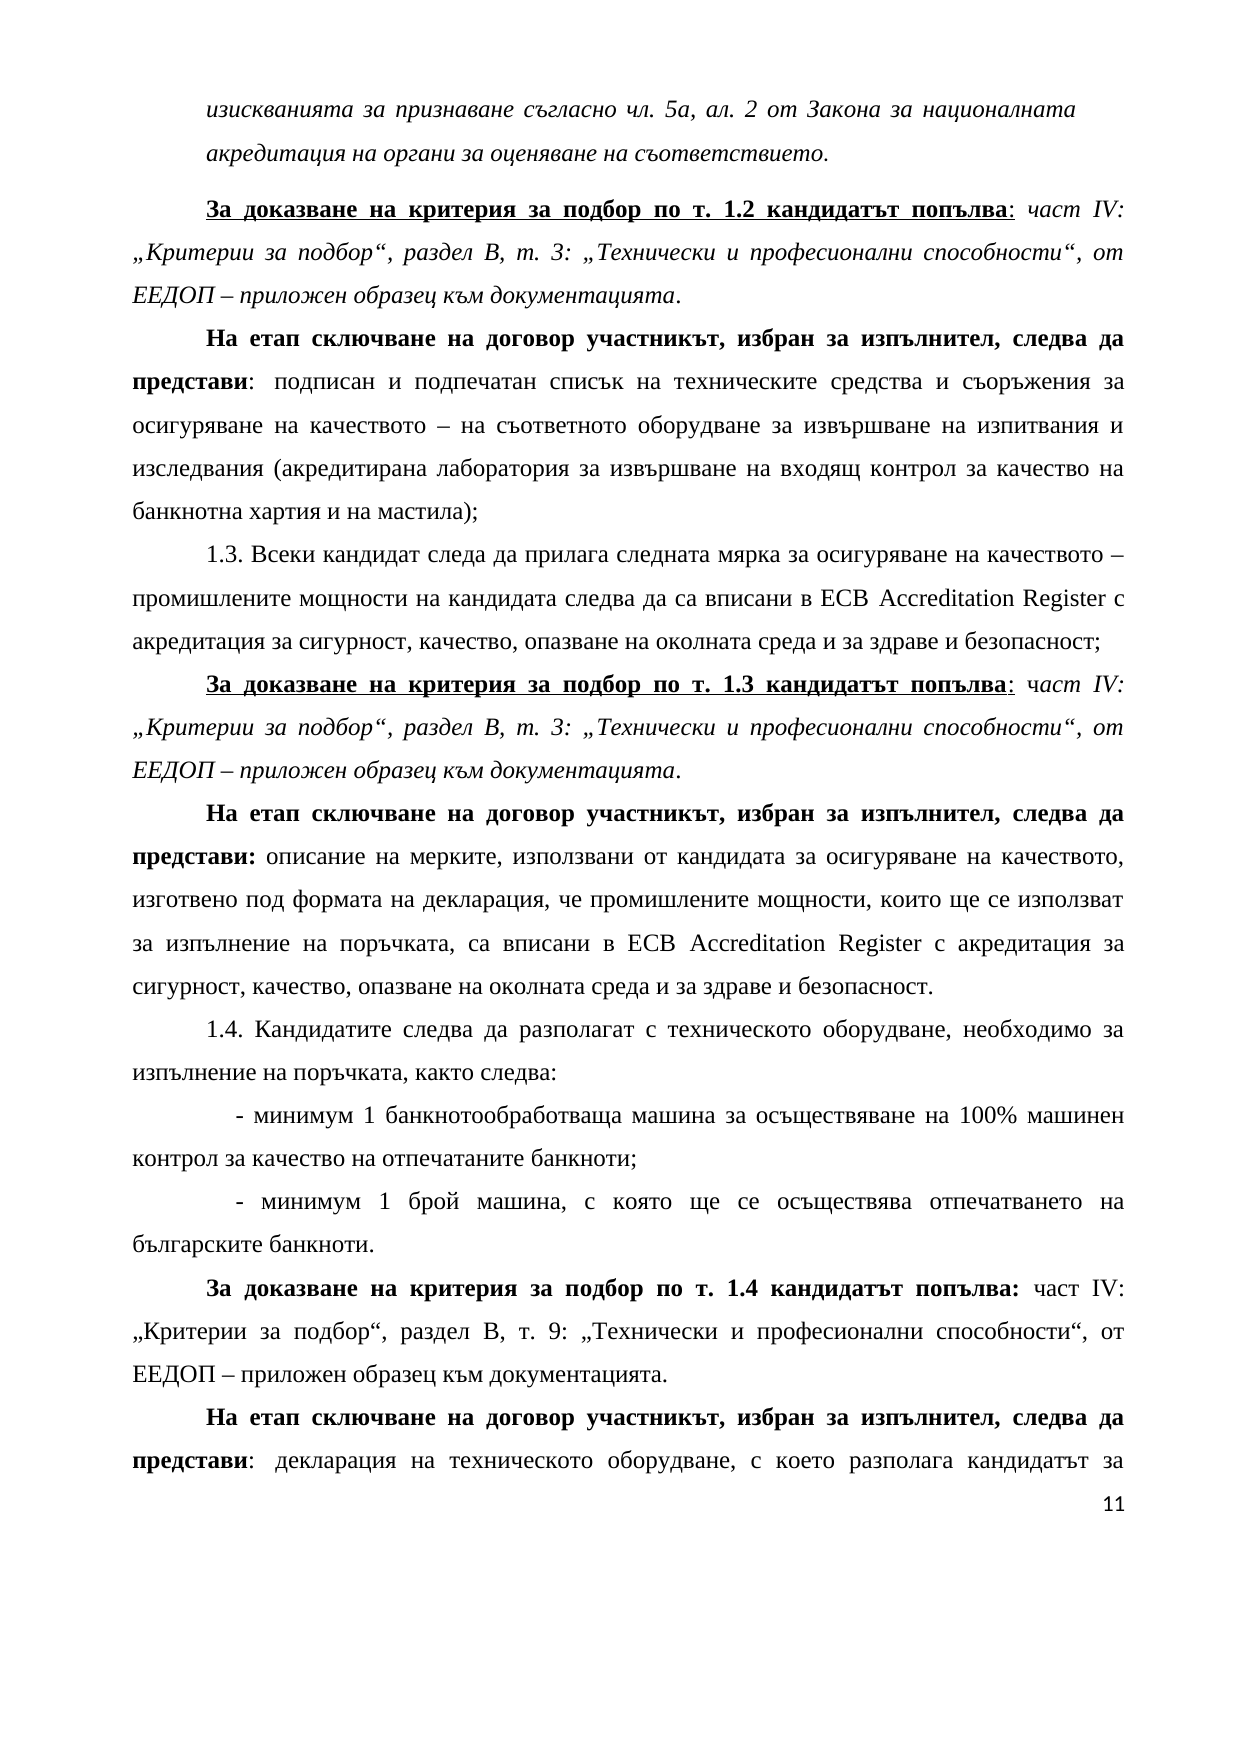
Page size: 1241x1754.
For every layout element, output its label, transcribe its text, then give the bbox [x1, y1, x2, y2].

text - минимум 1 брой машина, с която ще се осъществява отпечатването на българските банкноти. [132, 1186, 1125, 1258]
list За доказване на критерия за подбор по т. 1.3 кандидатът попълва: част IV: „Критерии за подбор“, раздел В, т. 3: „Технически и професионални способности“, от ЕЕДОП – приложен образец към документацията. [132, 669, 1125, 784]
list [132, 1402, 1125, 1475]
text 1.3. Всеки кандидат следа да прилага следната мярка за осигуряване на качеството – промишлените мощности на кандидата следва да са вписани в ECB Accreditation Register с акредитация за сигурност, качество, опазване на околната среда и за здраве и безопасност; [132, 539, 1125, 654]
list На етап сключване на договор участникът, избран за изпълнител, следва да представи: подписан и подпечатан списък на техническите средства и съоръжения за осигуряване на качеството – на съответното оборудване за извършване на изпитвания и изследвания (акредитирана лаборатория за извършване на входящ контрол за качество на банкнотна хартия и на мастила); [132, 323, 1125, 525]
text 1.4. Кандидатите следва да разполагат с техническото оборудване, необходимо за изпълнение на поръчката, както следва: [132, 1014, 1125, 1086]
text - минимум 1 банкнотообработваща машина за осъществяване на 100% машинен контрол за качество на отпечатаните банкноти; [132, 1100, 1125, 1172]
list За доказване на критерия за подбор по т. 1.4 кандидатът попълва: част IV: „Критерии за подбор“, раздел В, т. 9: „Технически и професионални способности“, от ЕЕДОП – приложен образец към документацията. [132, 1273, 1125, 1388]
text На етап сключване на договор участникът, избран за изпълнител, следва да представи: описание на мерките, използвани от кандидата за осигуряване на качеството, изготвено под формата на декларация, че промишлените мощности, които ще се използват за изпълнение на поръчката, са вписани в ECB Accreditation Register с акредитация за сигурност, качество, опазване на околната среда и за здраве и безопасност. [132, 798, 1125, 999]
list За доказване на критерия за подбор по т. 1.2 кандидатът попълва: част IV: „Критерии за подбор“, раздел В, т. 3: „Технически и професионални способности“, от ЕЕДОП – приложен образец към документацията. [132, 194, 1125, 309]
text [206, 94, 1077, 167]
